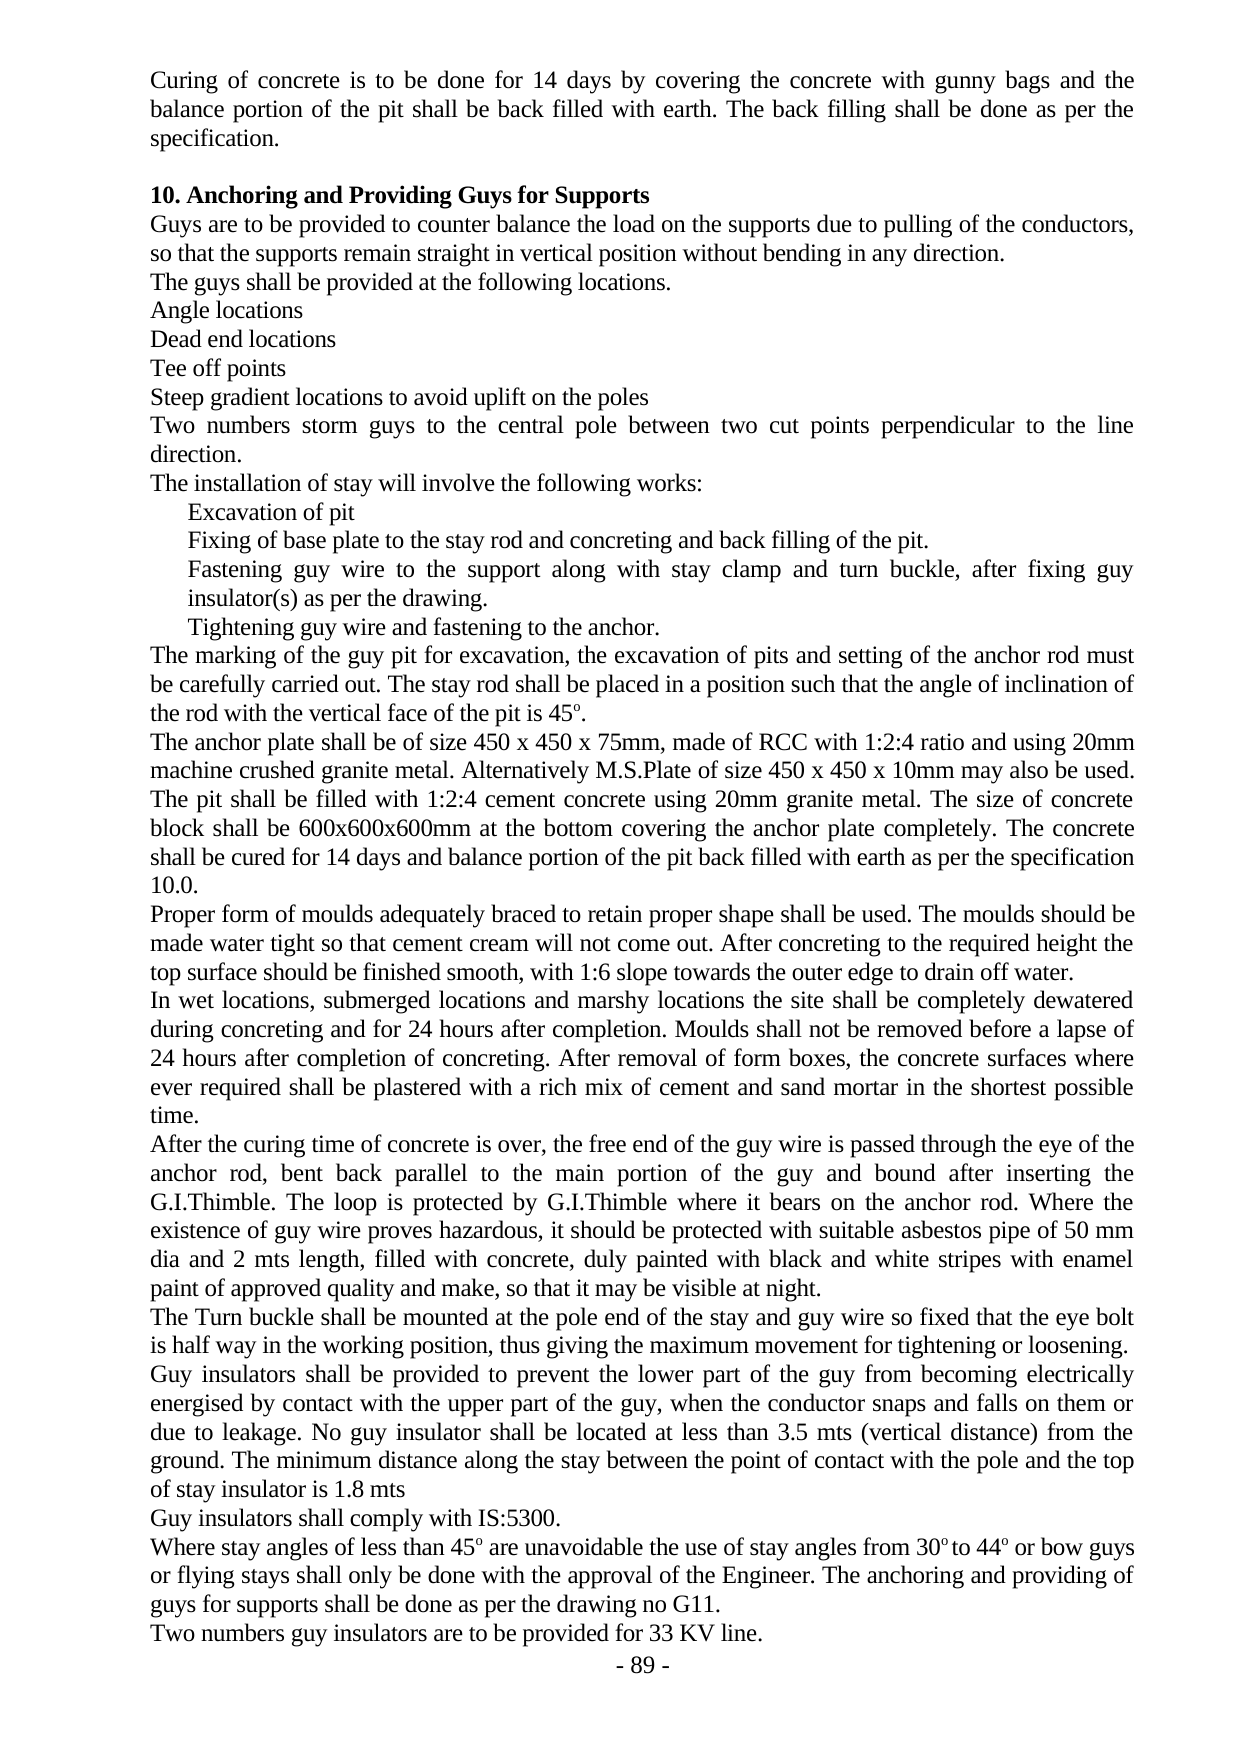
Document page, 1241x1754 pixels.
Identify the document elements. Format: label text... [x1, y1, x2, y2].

text Tee off points [150, 353, 1135, 382]
text In wet locations, submerged locations and marshy locations the site shall be completely dewatered during concreting and for 24 hours after completion. Moulds shall not be removed before a lapse of 24 hours after completion of concreting. After removal of form boxes, the concrete surfaces where ever required shall be plastered with a rich mix of cement and sand mortar in the shortest possible time. [150, 986, 1135, 1129]
text Fixing of base plate to the stay rod and concreting and back filling of the pit. [187, 526, 1135, 554]
text 10. Anchoring and Providing Guys for Supports [150, 181, 1135, 209]
text The marking of the guy pit for excavation, the excavation of pits and setting of the anchor rod must be carefully carried out. The stay rod shall be placed in a position such that the angle of inclination of the rod with the vertical face of the pit is 45o. [150, 641, 1135, 727]
text Fastening guy wire to the support along with stay clamp and turn buckle, after fixing guy insulator(s) as per the drawing. [187, 554, 1135, 612]
text The Turn buckle shall be mounted at the pole end of the stay and guy wire so fixed that the eye bolt is half way in the working position, thus giving the maximum movement for tightening or loosening. [150, 1302, 1135, 1359]
text Dead end locations [150, 324, 1135, 353]
text The installation of stay will involve the following works: [150, 468, 1135, 497]
text Proper form of moulds adequately braced to retain proper shape shall be used. The moulds should be made water tight so that cement cream will not come out. After concreting to the required height the top surface should be finished smooth, with 1:6 slope towards the outer edge to drain off water. [150, 899, 1135, 986]
text Where stay angles of less than 45o are unavoidable the use of stay angles from 30o to 44o or bow guys or flying stays shall only be done with the approval of the Engineer. The anchoring and providing of guys for supports shall be done as per the drawing no G11. [150, 1532, 1135, 1618]
text The anchor plate shall be of size 450 x 450 x 75mm, made of RCC with 1:2:4 ratio and using 20mm machine crushed granite metal. Alternatively M.S.Plate of size 450 x 450 x 10mm may also be used. The pit shall be filled with 1:2:4 cement concrete using 20mm granite metal. The size of concrete block shall be 600x600x600mm at the bottom covering the anchor plate completely. The concrete shall be cured for 14 days and balance portion of the pit back filled with earth as per the specification 10.0. [150, 727, 1135, 899]
text Guy insulators shall comply with IS:5300. [150, 1503, 1135, 1532]
text Curing of concrete is to be done for 14 days by covering the concrete with gunny bags and the balance portion of the pit shall be back filled with earth. The back filling shall be done as per the specification. [150, 66, 1135, 152]
text Excavation of pit [187, 497, 1135, 526]
text Angle locations [150, 296, 1135, 324]
text Guys are to be provided to counter balance the load on the supports due to pulling of the conductors, so that the supports remain straight in vertical position without bending in any direction. [150, 209, 1135, 267]
text Two numbers storm guys to the central pole between two cut points perpendicular to the line direction. [150, 411, 1135, 468]
text The guys shall be provided at the following locations. [150, 267, 1135, 296]
text Guy insulators shall be provided to prevent the lower part of the guy from becoming electrically energised by contact with the upper part of the guy, when the conductor snaps and falls on them or due to leakage. No guy insulator shall be located at less than 3.5 mts (vertical distance) from the ground. The minimum distance along the stay between the point of contact with the pole and the top of stay insulator is 1.8 mts [150, 1359, 1135, 1503]
text After the curing time of concrete is over, the free end of the guy wire is passed through the eye of the anchor rod, bent back parallel to the main portion of the guy and bound after inserting the G.I.Thimble. The loop is protected by G.I.Thimble where it bears on the anchor rod. Where the existence of guy wire proves hazardous, it should be protected with suitable asbestos pipe of 50 mm dia and 2 mts length, filled with concrete, duly painted with black and white stripes with enamel paint of approved quality and make, so that it may be visible at night. [150, 1129, 1135, 1302]
text Two numbers guy insulators are to be provided for 33 KV line. [150, 1618, 1135, 1647]
text Steep gradient locations to avoid uplift on the poles [150, 382, 1135, 411]
text Tightening guy wire and fastening to the anchor. [187, 612, 1135, 641]
